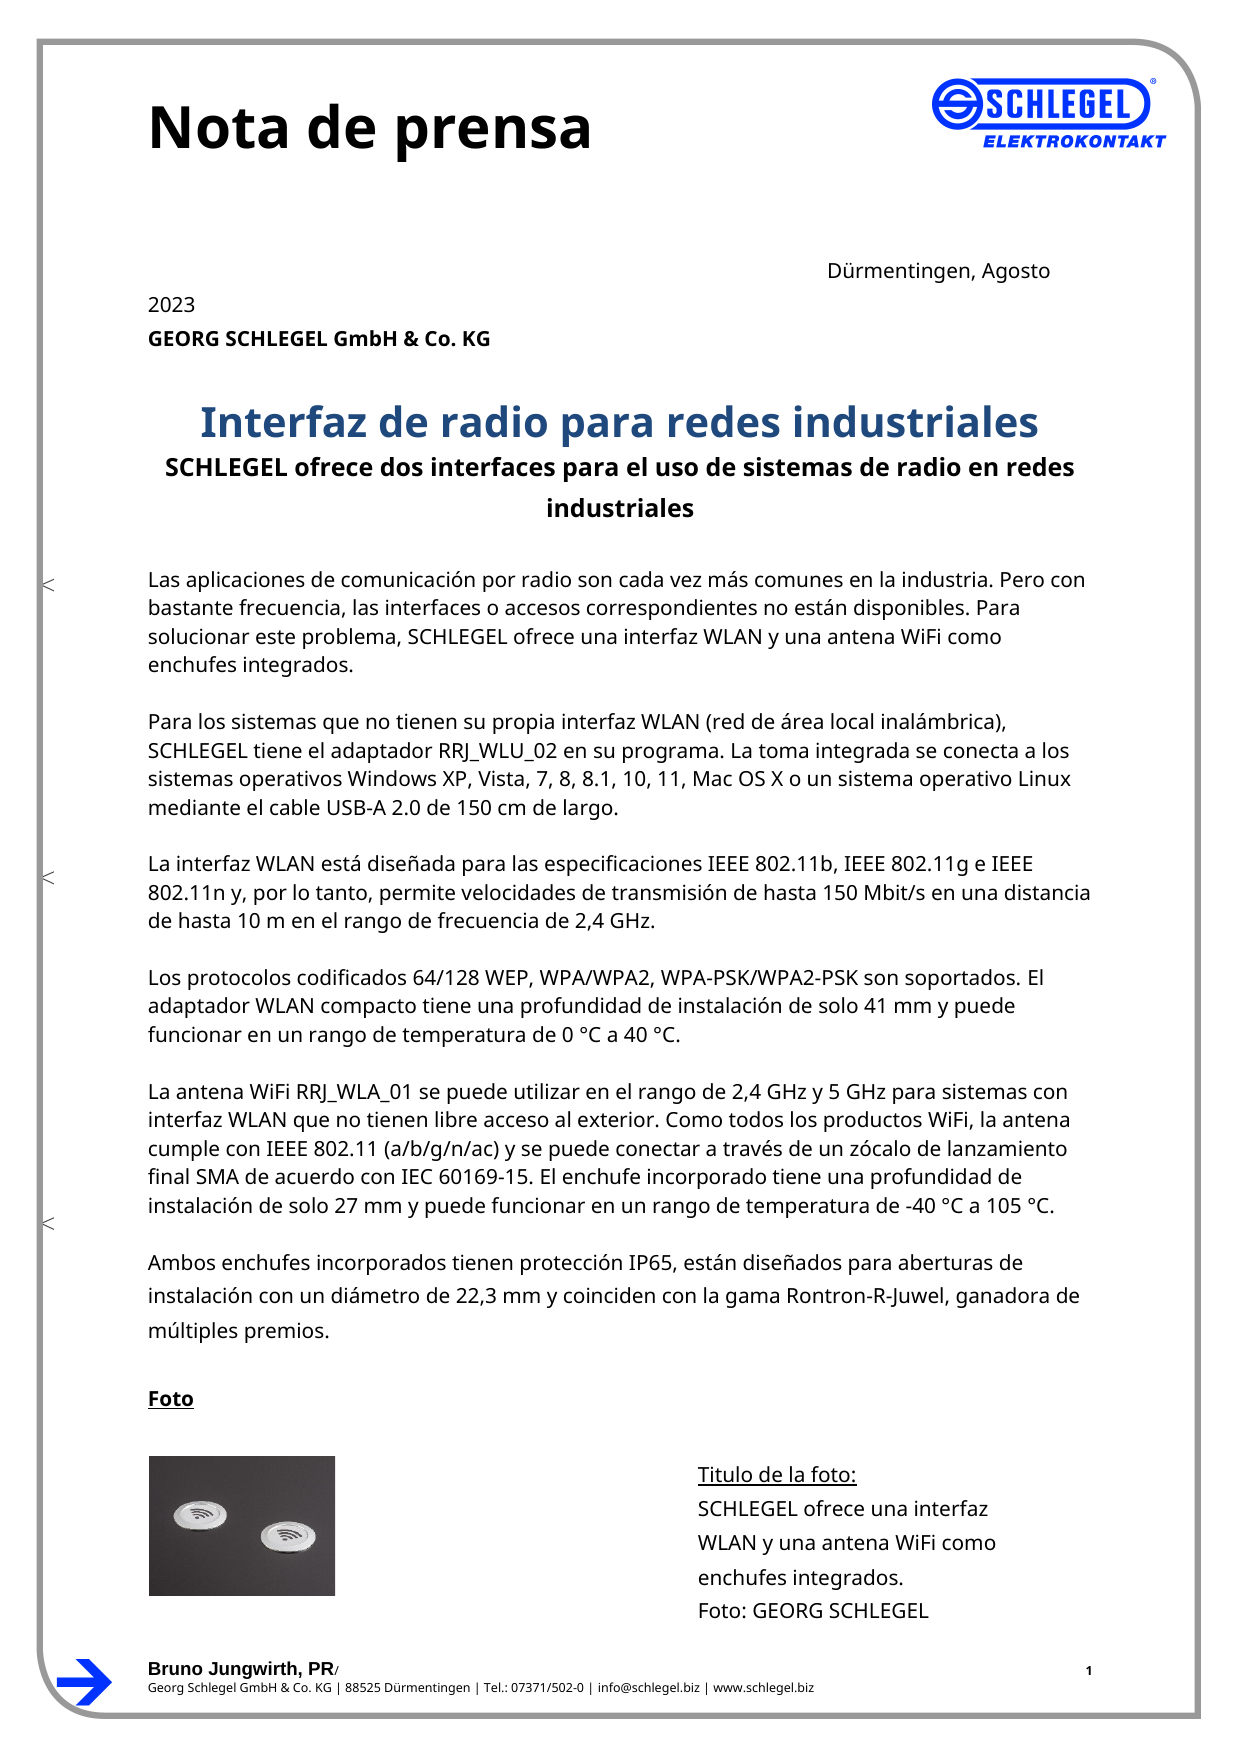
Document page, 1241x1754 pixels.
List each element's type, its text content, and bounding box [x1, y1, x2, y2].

text Ambos enchufes incorporados tienen protección IP65, están diseñados para aberturas de instalación con un diámetro de 22,3 mm y coinciden con la gama Rontron-R-Juwel, ganadora de múltiples premios. [148, 1248, 1093, 1344]
text Foto [148, 1384, 1093, 1412]
text Las aplicaciones de comunicación por radio son cada vez más comunes en la industria. Pero con bastante frecuencia, las interfaces o accesos correspondientes no están disponibles. Para solucionar este problema, SCHLEGEL ofrece una interfaz WLAN y una antena WiFi como enchufes integrados. [148, 565, 1093, 679]
picture [0, 0, 1239, 1754]
text Los protocolos codificados 64/128 WEP, WPA/WPA2, WPA-PSK/WPA2-PSK son soportados. El adaptador WLAN compacto tiene una profundidad de instalación de solo 41 mm y puede funcionar en un rango de temperatura de 0 °C a 40 °C. [148, 963, 1093, 1048]
text SCHLEGEL ofrece dos interfaces para el uso de sistemas de radio en redes industriales [148, 449, 1093, 524]
text La interfaz WLAN está diseñada para las especificaciones IEEE 802.11b, IEEE 802.11g e IEEE 802.11n y, por lo tanto, permite velocidades de transmisión de hasta 150 Mbit/s en una distancia de hasta 10 m en el rango de frecuencia de 2,4 GHz. [148, 849, 1093, 935]
text Dürmentingen, Agosto 2023 [148, 256, 1093, 319]
text Para los sistemas que no tienen su propia interfaz WLAN (red de área local inalámbrica), SCHLEGEL tiene el adaptador RRJ_WLU_02 en su programa. La toma integrada se conecta a los sistemas operativos Windows XP, Vista, 7, 8, 8.1, 10, 11, Mac OS X o un sistema operativo Linux mediante el cable USB-A 2.0 de 150 cm de largo. [148, 707, 1093, 821]
text GEORG SCHLEGEL GmbH & Co. KG [148, 324, 1093, 353]
text Interfaz de radio para redes industriales [148, 393, 1093, 449]
text La antena WiFi RRJ_WLA_01 se puede utilizar en el rango de 2,4 GHz y 5 GHz para sistemas con interfaz WLAN que no tienen libre acceso al exterior. Como todos los productos WiFi, la antena cumple con IEEE 802.11 (a/b/g/n/ac) y se puede conectar a través de un zócalo de lanzamiento final SMA de acuerdo con IEC 60169-15. El enchufe incorporado tiene una profundidad de instalación de solo 27 mm y puede funcionar en un rango de temperatura de -40 °C a 105 °C. [148, 1077, 1093, 1219]
